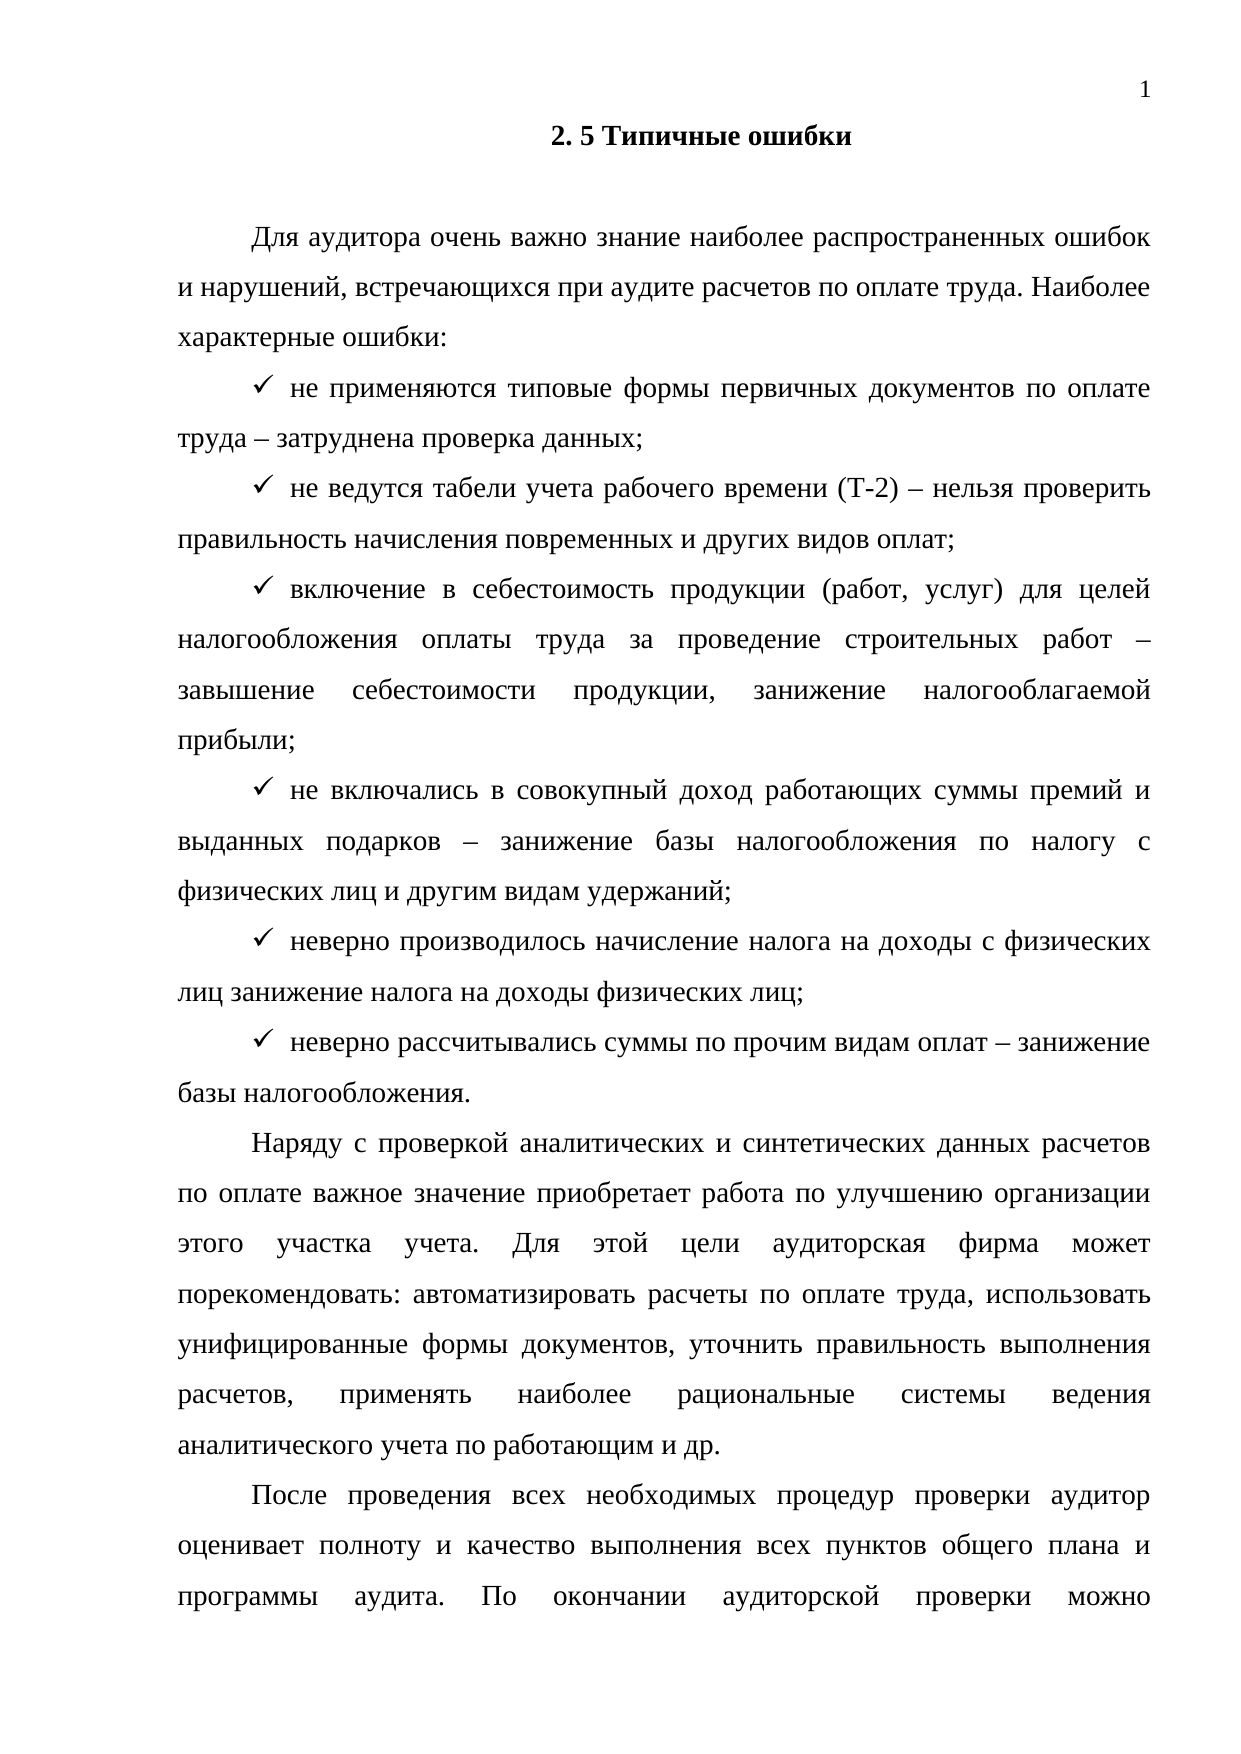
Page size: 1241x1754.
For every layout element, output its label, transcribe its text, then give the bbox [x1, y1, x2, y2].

list не применяются типовые формы первичных документов по оплате труда – затруднена проверка данных; [177, 370, 1152, 454]
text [177, 1477, 1152, 1611]
list не ведутся табели учета рабочего времени (Т-2) – нельзя проверить правильность начисления повременных и других видов оплат; [177, 470, 1152, 554]
text 2. 5 Типичные ошибки [177, 118, 1152, 152]
text Наряду с проверкой аналитических и синтетических данных расчетов по оплате важное значение приобретает работа по улучшению организации этого участка учета. Для этой цели аудиторская фирма может порекомендовать: автоматизировать расчеты по оплате труда, использовать унифицированные формы документов, уточнить правильность выполнения расчетов, применять наиболее рациональные системы ведения аналитического учета по работающим и др. [177, 1125, 1152, 1460]
list неверно рассчитывались суммы по прочим видам оплат – занижение базы налогообложения. [177, 1024, 1152, 1108]
text Для аудитора очень важно знание наиболее распространенных ошибок и нарушений, встречающихся при аудите расчетов по оплате труда. Наиболее характерные ошибки: [177, 219, 1152, 353]
list не включались в совокупный доход работающих суммы премий и выданных подарков – занижение базы налогообложения по налогу с физических лиц и другим видам удержаний; [177, 772, 1152, 907]
list включение в себестоимость продукции (работ, услуг) для целей налогообложения оплаты труда за проведение строительных работ – завышение себестоимости продукции, занижение налогооблагаемой прибыли; [177, 571, 1152, 756]
list неверно производилось начисление налога на доходы с физических лиц занижение налога на доходы физических лиц; [177, 923, 1152, 1007]
